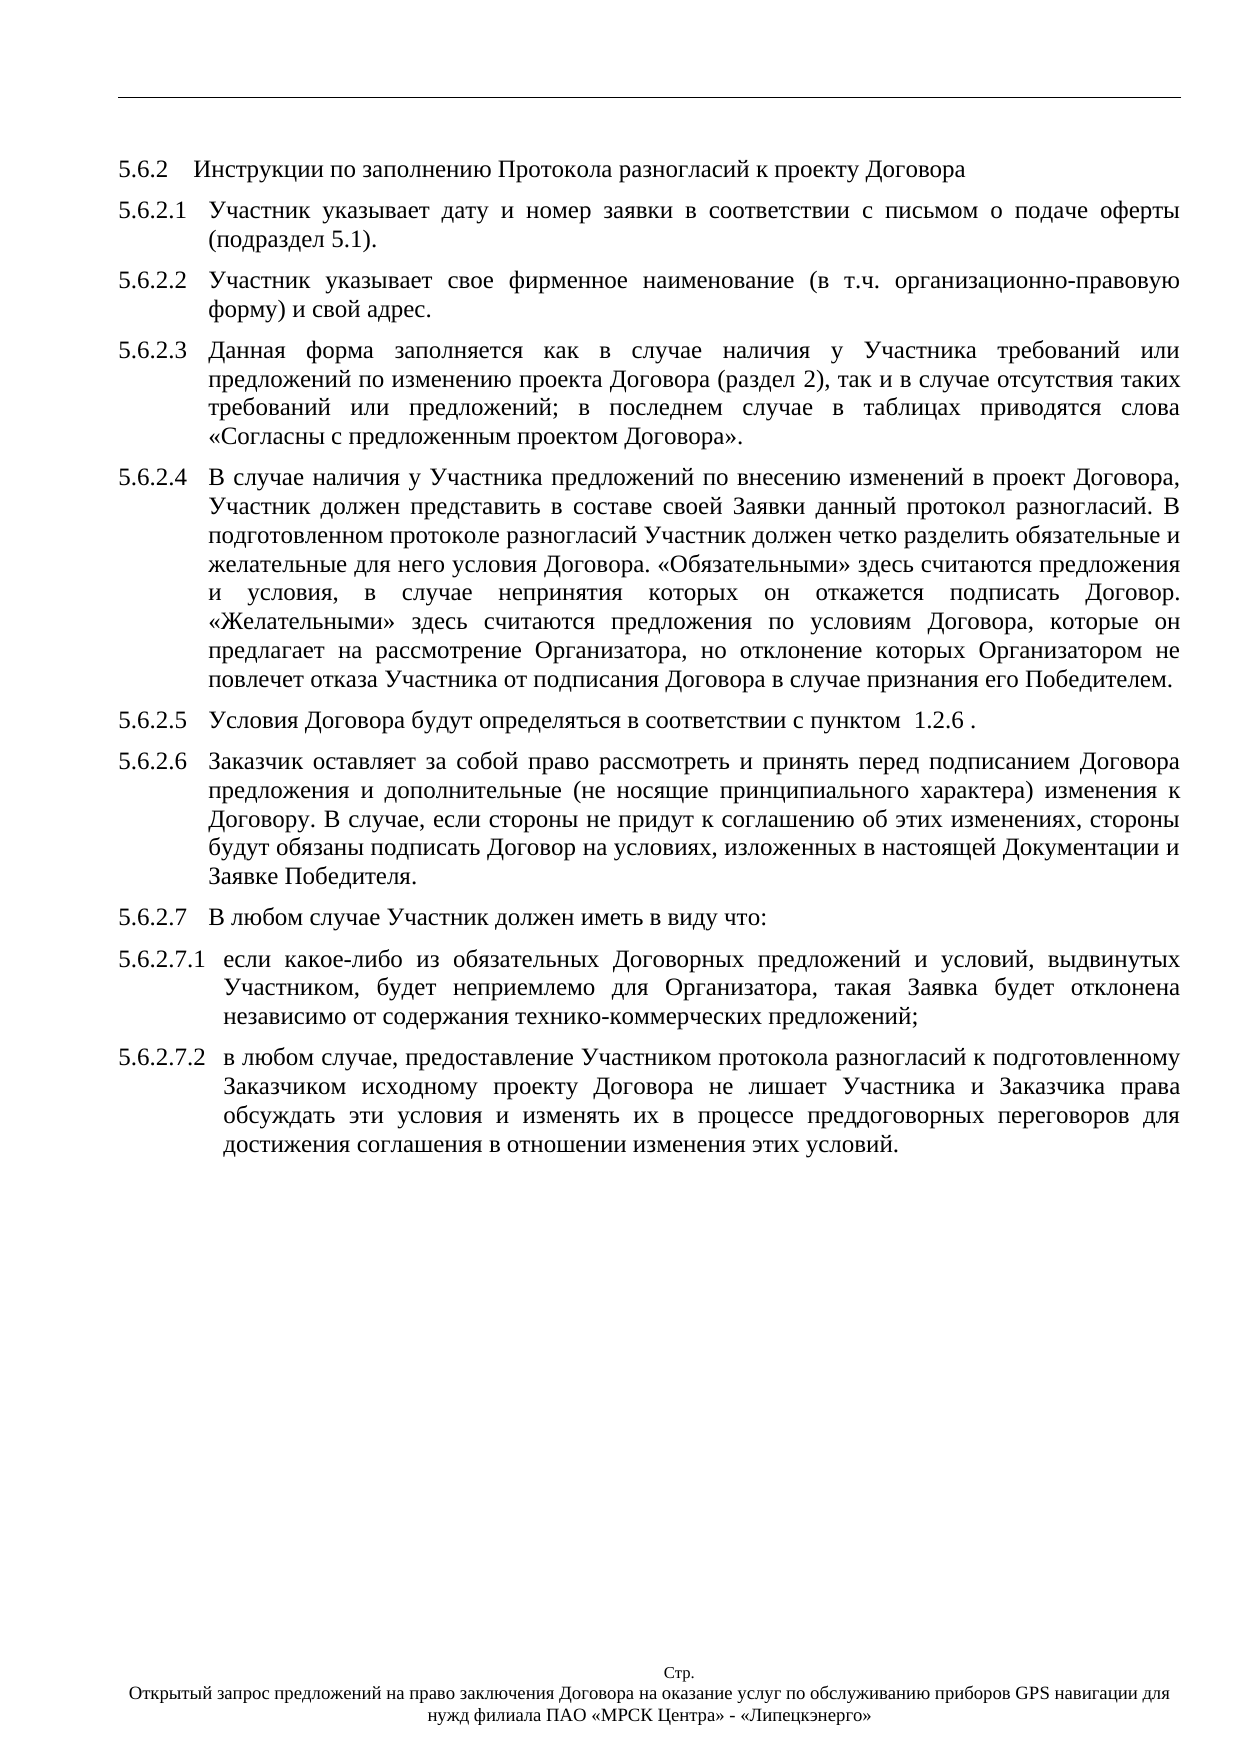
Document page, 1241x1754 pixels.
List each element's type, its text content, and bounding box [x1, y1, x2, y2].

list если какое-либо из обязательных Договорных предложений и условий, выдвинутых Участником, будет неприемлемо для Организатора, такая Заявка будет отклонена независимо от содержания технико-коммерческих предложений; [118, 944, 1181, 1030]
list Условия Договора будут определяться в соответствии с пунктом 1.2.6 . [118, 705, 1181, 734]
list Данная форма заполняется как в случае наличия у Участника требований или предложений по изменению проекта Договора (раздел 2), так и в случае отсутствия таких требований или предложений; в последнем случае в таблицах приводятся слова «Согласны с предложенным проектом Договора». [118, 335, 1181, 450]
subtitle Инструкции по заполнению Протокола разногласий к проекту Договора [118, 154, 1181, 182]
list Участник указывает дату и номер заявки в соответствии с письмом о подаче оферты (подраздел 5.1). [118, 195, 1181, 252]
list В любом случае Участник должен иметь в виду что: [118, 902, 1181, 931]
list в любом случае, предоставление Участником протокола разногласий к подготовленному Заказчиком исходному проекту Договора не лишает Участника и Заказчика права обсуждать эти условия и изменять их в процессе преддоговорных переговоров для достижения соглашения в отношении изменения этих условий. [118, 1042, 1181, 1157]
list В случае наличия у Участника предложений по внесению изменений в проект Договора, Участник должен представить в составе своей Заявки данный протокол разногласий. В подготовленном протоколе разногласий Участник должен четко разделить обязательные и желательные для него условия Договора. «Обязательными» здесь считаются предложения и условия, в случае непринятия которых он откажется подписать Договор. «Желательными» здесь считаются предложения по условиям Договора, которые он предлагает на рассмотрение Организатора, но отклонение которых Организатором не повлечет отказа Участника от подписания Договора в случае признания его Победителем. [118, 462, 1181, 692]
list Участник указывает свое фирменное наименование (в т.ч. организационно-правовую форму) и свой адрес. [118, 265, 1181, 322]
list Заказчик оставляет за собой право рассмотреть и принять перед подписанием Договора предложения и дополнительные (не носящие принципиального характера) изменения к Договору. В случае, если стороны не придут к соглашению об этих изменениях, стороны будут обязаны подписать Договор на условиях, изложенных в настоящей Документации и Заявке Победителя. [118, 746, 1181, 890]
